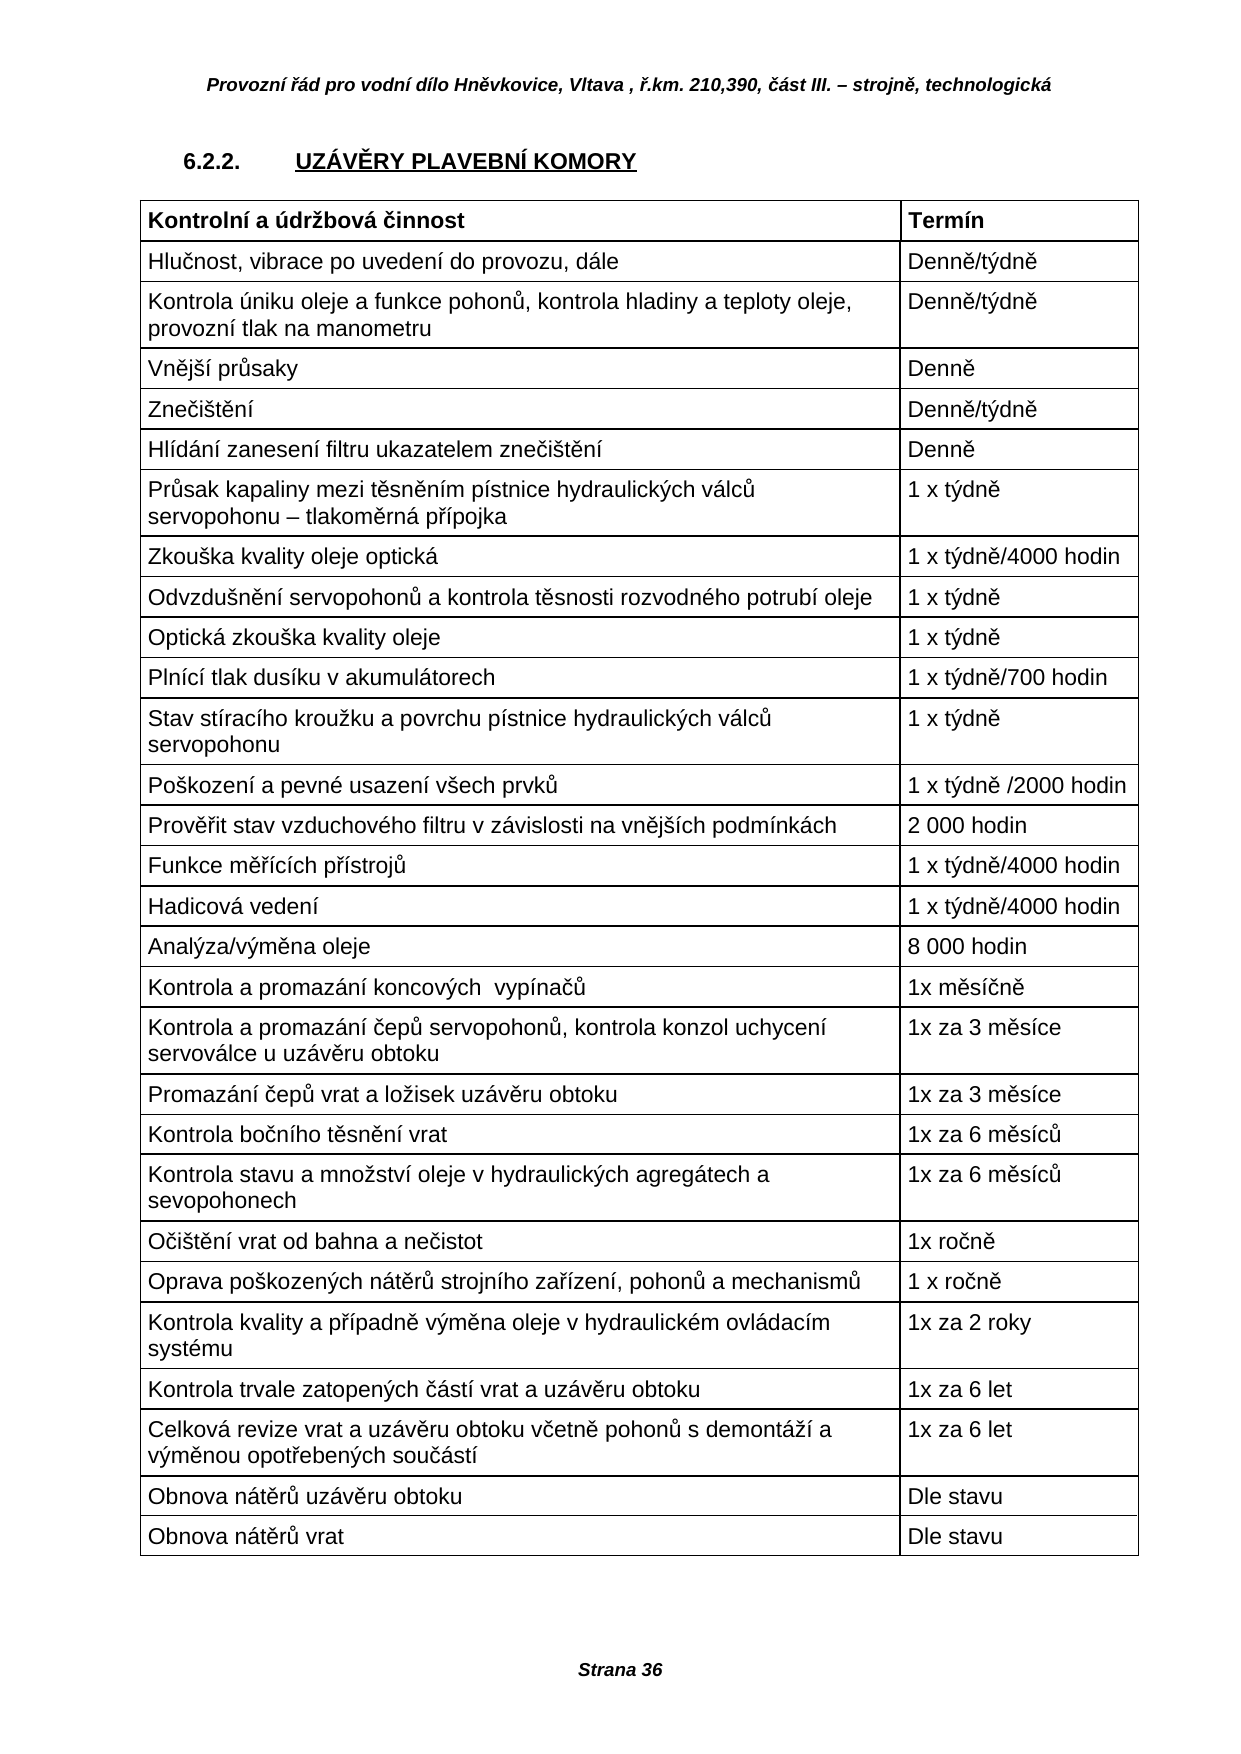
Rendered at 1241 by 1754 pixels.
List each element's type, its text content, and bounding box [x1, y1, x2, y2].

table_cell 1x za 6 let [901, 1410, 1138, 1475]
table_cell Kontrola kvality a případně výměna oleje v hydraulickém ovládacím systému [141, 1303, 899, 1368]
table_cell Promazání čepů vrat a ložisek uzávěru obtoku [141, 1075, 899, 1113]
table_cell Prověřit stav vzduchového filtru v závislosti na vnějších podmínkách [141, 806, 899, 844]
table_cell 1 x týdně /2000 hodin [901, 765, 1138, 804]
table_cell Denně/týdně [901, 389, 1138, 428]
table_cell Optická zkouška kvality oleje [141, 618, 899, 657]
table_cell 1 x týdně [901, 577, 1138, 616]
table_cell 1x ročně [901, 1222, 1138, 1261]
table_cell 1 x týdně/4000 hodin [901, 887, 1138, 925]
table_cell Očištění vrat od bahna a nečistot [141, 1222, 899, 1261]
table_cell Analýza/výměna oleje [141, 927, 899, 966]
table_cell Obnova nátěrů vrat [141, 1516, 899, 1555]
table_cell Kontrola úniku oleje a funkce pohonů, kontrola hladiny a teploty oleje, provozní tlak na manometru [141, 282, 899, 347]
table_cell 1x za 6 měsíců [901, 1155, 1138, 1220]
table_cell 1 x týdně/700 hodin [901, 658, 1138, 697]
table_cell Průsak kapaliny mezi těsněním pístnice hydraulických válců servopohonu – tlakoměrná přípojka [141, 470, 899, 535]
table_cell 1x za 2 roky [901, 1303, 1138, 1368]
table_cell Celková revize vrat a uzávěru obtoku včetně pohonů s demontáží a výměnou opotřebených součástí [141, 1410, 899, 1475]
table_cell 1x měsíčně [901, 967, 1138, 1006]
table_cell Hlídání zanesení filtru ukazatelem znečištění [141, 430, 899, 468]
table_cell Hadicová vedení [141, 887, 899, 925]
table_cell 1x za 6 měsíců [901, 1115, 1138, 1153]
table_cell Denně [901, 430, 1138, 468]
table_cell 1 x týdně [901, 618, 1138, 657]
table_cell Kontrola a promazání čepů servopohonů, kontrola konzol uchycení servoválce u uzávěru obtoku [141, 1008, 899, 1073]
table_cell Kontrola bočního těsnění vrat [141, 1115, 899, 1153]
table_cell Plnící tlak dusíku v akumulátorech [141, 658, 899, 697]
table_cell 1 x týdně/4000 hodin [901, 846, 1138, 885]
table_cell 1x za 3 měsíce [901, 1075, 1138, 1113]
table_cell Kontrola stavu a množství oleje v hydraulických agregátech a sevopohonech [141, 1155, 899, 1220]
table_cell Kontrola trvale zatopených částí vrat a uzávěru obtoku [141, 1369, 899, 1408]
table_cell Dle stavu [901, 1515, 1138, 1555]
table_cell 1x za 3 měsíce [901, 1008, 1138, 1073]
table_cell Zkouška kvality oleje optická [141, 537, 899, 576]
table_cell Denně/týdně [901, 282, 1138, 347]
table_cell Funkce měřících přístrojů [141, 846, 899, 885]
table_cell Denně [901, 349, 1138, 388]
table_cell Stav stíracího kroužku a povrchu pístnice hydraulických válců servopohonu [141, 699, 899, 764]
table_cell Oprava poškozených nátěrů strojního zařízení, pohonů a mechanismů [141, 1262, 899, 1301]
table_header Kontrolní a údržbová činnost [141, 201, 900, 240]
table_header Termín [902, 201, 1138, 240]
table_cell 1 x týdně [901, 470, 1138, 535]
table_cell Dle stavu [901, 1477, 1138, 1515]
table_cell 2 000 hodin [901, 806, 1138, 844]
table_cell 1 x ročně [901, 1262, 1138, 1301]
table_cell 1 x týdně [901, 699, 1138, 764]
table_cell Obnova nátěrů uzávěru obtoku [141, 1477, 899, 1515]
table_cell Vnější průsaky [141, 349, 899, 388]
table_cell 8 000 hodin [901, 927, 1138, 966]
table_cell Odvzdušnění servopohonů a kontrola těsnosti rozvodného potrubí oleje [141, 577, 899, 616]
table_cell Poškození a pevné usazení všech prvků [141, 765, 899, 804]
table_cell Kontrola a promazání koncových vypínačů [141, 967, 899, 1006]
table_cell Denně/týdně [901, 242, 1138, 281]
table_cell Znečištění [141, 389, 899, 428]
table_cell Hlučnost, vibrace po uvedení do provozu, dále [141, 242, 899, 281]
table_cell 1x za 6 let [901, 1369, 1138, 1408]
subtitle Uzávěry plavební komory [183, 148, 1092, 174]
table_cell 1 x týdně/4000 hodin [901, 537, 1138, 576]
